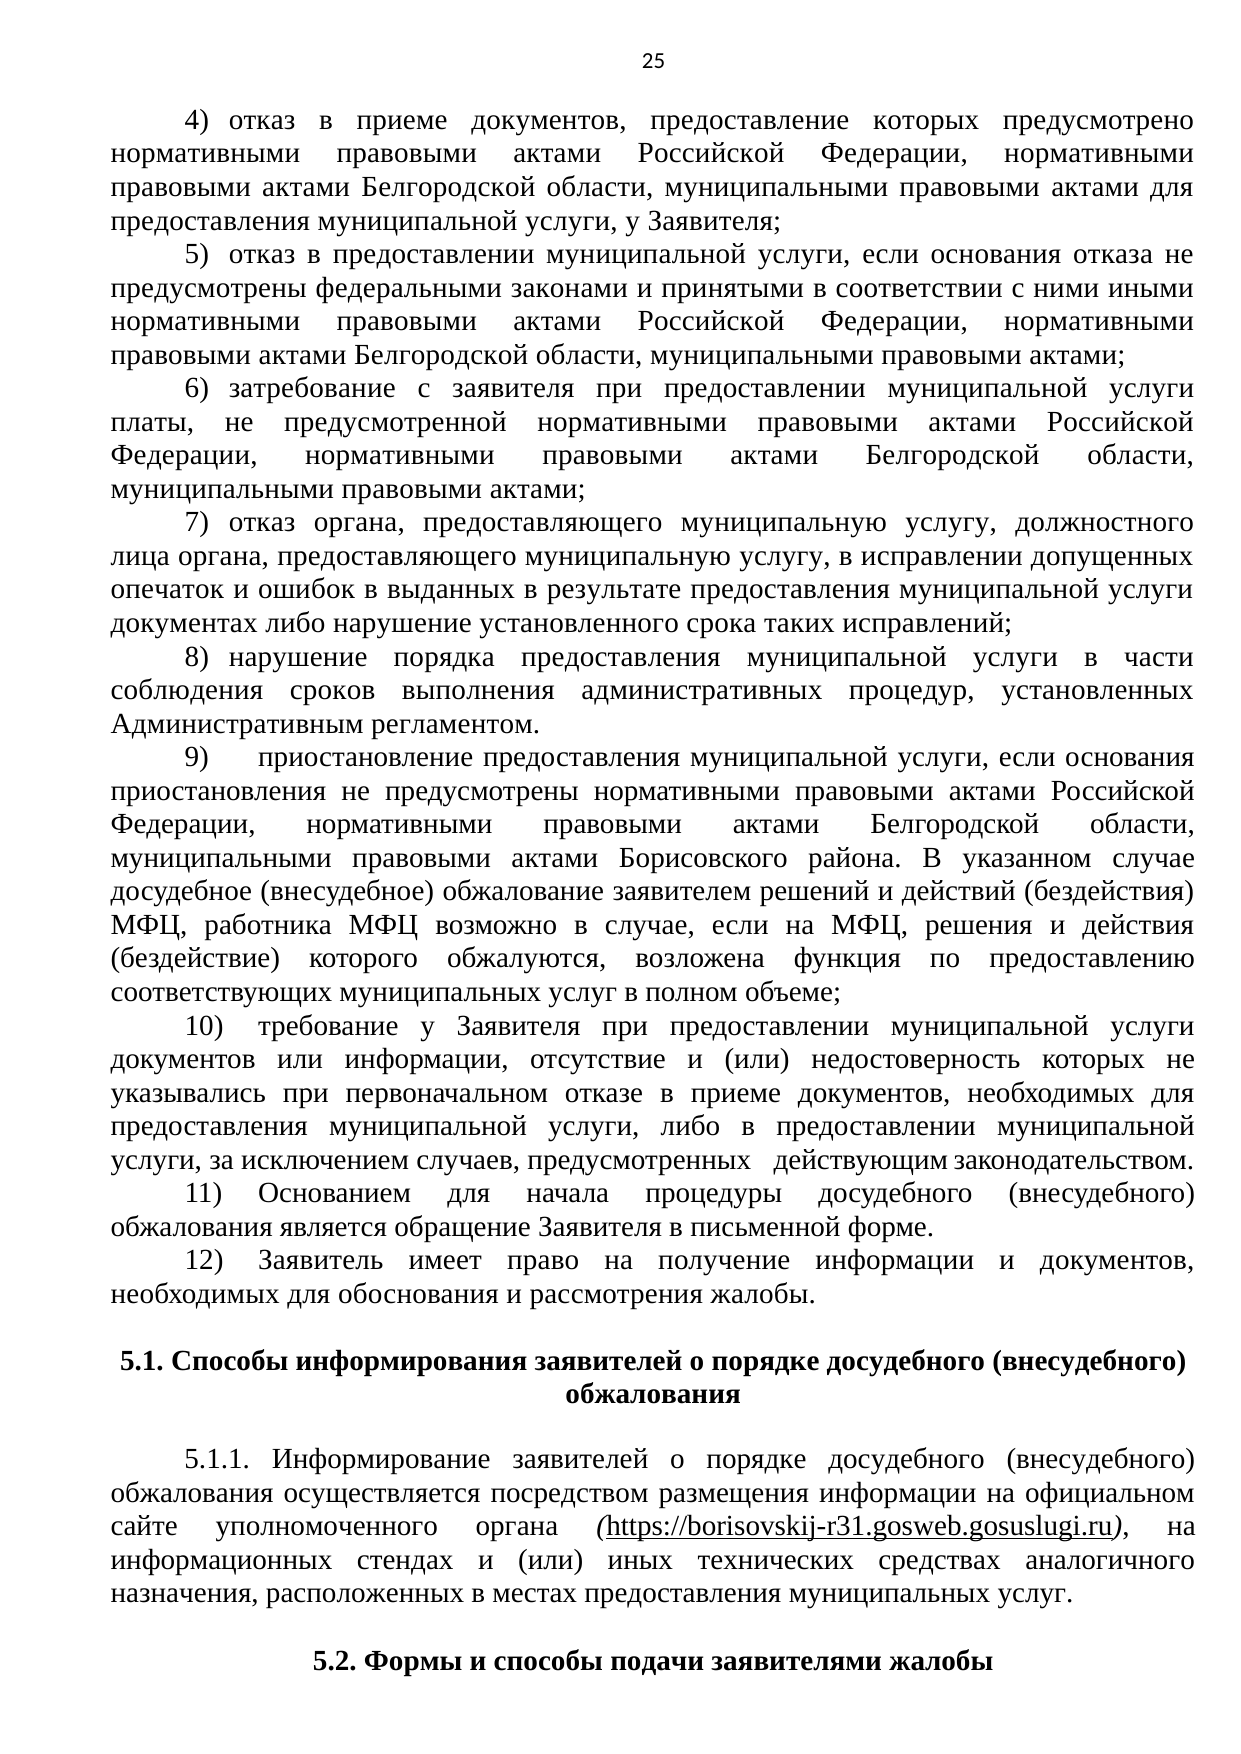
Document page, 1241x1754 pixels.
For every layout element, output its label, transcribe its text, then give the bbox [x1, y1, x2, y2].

list затребование с заявителя при предоставлении муниципальной услуги платы, не предусмотренной нормативными правовыми актами Российской Федерации, нормативными правовыми актами Белгородской области, муниципальными правовыми актами; [110, 370, 1196, 504]
list требование у Заявителя при предоставлении муниципальной услуги документов или информации, отсутствие и (или) недостоверность которых не указывались при первоначальном отказе в приеме документов, необходимых для предоставления муниципальной услуги, либо в предоставлении муниципальной услуги, за исключением случаев, предусмотренных действующим законодательством. [110, 1008, 1196, 1175]
text 5.1.1. Информирование заявителей о порядке досудебного (внесудебного) обжалования осуществляется посредством размещения информации на официальном сайте уполномоченного органа (https://borisovskij-r31.gosweb.gosuslugi.ru), на информационных стендах и (или) иных технических средствах аналогичного назначения, расположенных в местах предоставления муниципальных услуг. [110, 1441, 1196, 1609]
list отказ органа, предоставляющего муниципальную услугу, должностного лица органа, предоставляющего муниципальную услугу, в исправлении допущенных опечаток и ошибок в выданных в результате предоставления муниципальной услуги документах либо нарушение установленного срока таких исправлений; [110, 504, 1196, 639]
text 5.1. Способы информирования заявителей о порядке досудебного (внесудебного) обжалования [110, 1343, 1196, 1410]
list отказ в приеме документов, предоставление которых предусмотрено нормативными правовыми актами Российской Федерации, нормативными правовыми актами Белгородской области, муниципальными правовыми актами для предоставления муниципальной услуги, у Заявителя; [110, 102, 1196, 236]
text 5.2. Формы и способы подачи заявителями жалобы [110, 1643, 1196, 1676]
list приостановление предоставления муниципальной услуги, если основания приостановления не предусмотрены нормативными правовыми актами Российской Федерации, нормативными правовыми актами Белгородской области, муниципальными правовыми актами Борисовского района. В указанном случае досудебное (внесудебное) обжалование заявителем решений и действий (бездействия) МФЦ, работника МФЦ возможно в случае, если на МФЦ, решения и действия (бездействие) которого обжалуются, возложена функция по предоставлению соответствующих муниципальных услуг в полном объеме; [110, 739, 1196, 1008]
list отказ в предоставлении муниципальной услуги, если основания отказа не предусмотрены федеральными законами и принятыми в соответствии с ними иными нормативными правовыми актами Российской Федерации, нормативными правовыми актами Белгородской области, муниципальными правовыми актами; [110, 236, 1196, 370]
list нарушение порядка предоставления муниципальной услуги в части соблюдения сроков выполнения административных процедур, установленных Административным регламентом. [110, 639, 1196, 739]
list Основанием для начала процедуры досудебного (внесудебного) обжалования является обращение Заявителя в письменной форме. [110, 1175, 1196, 1242]
list Заявитель имеет право на получение информации и документов, необходимых для обоснования и рассмотрения жалобы. [110, 1242, 1196, 1309]
